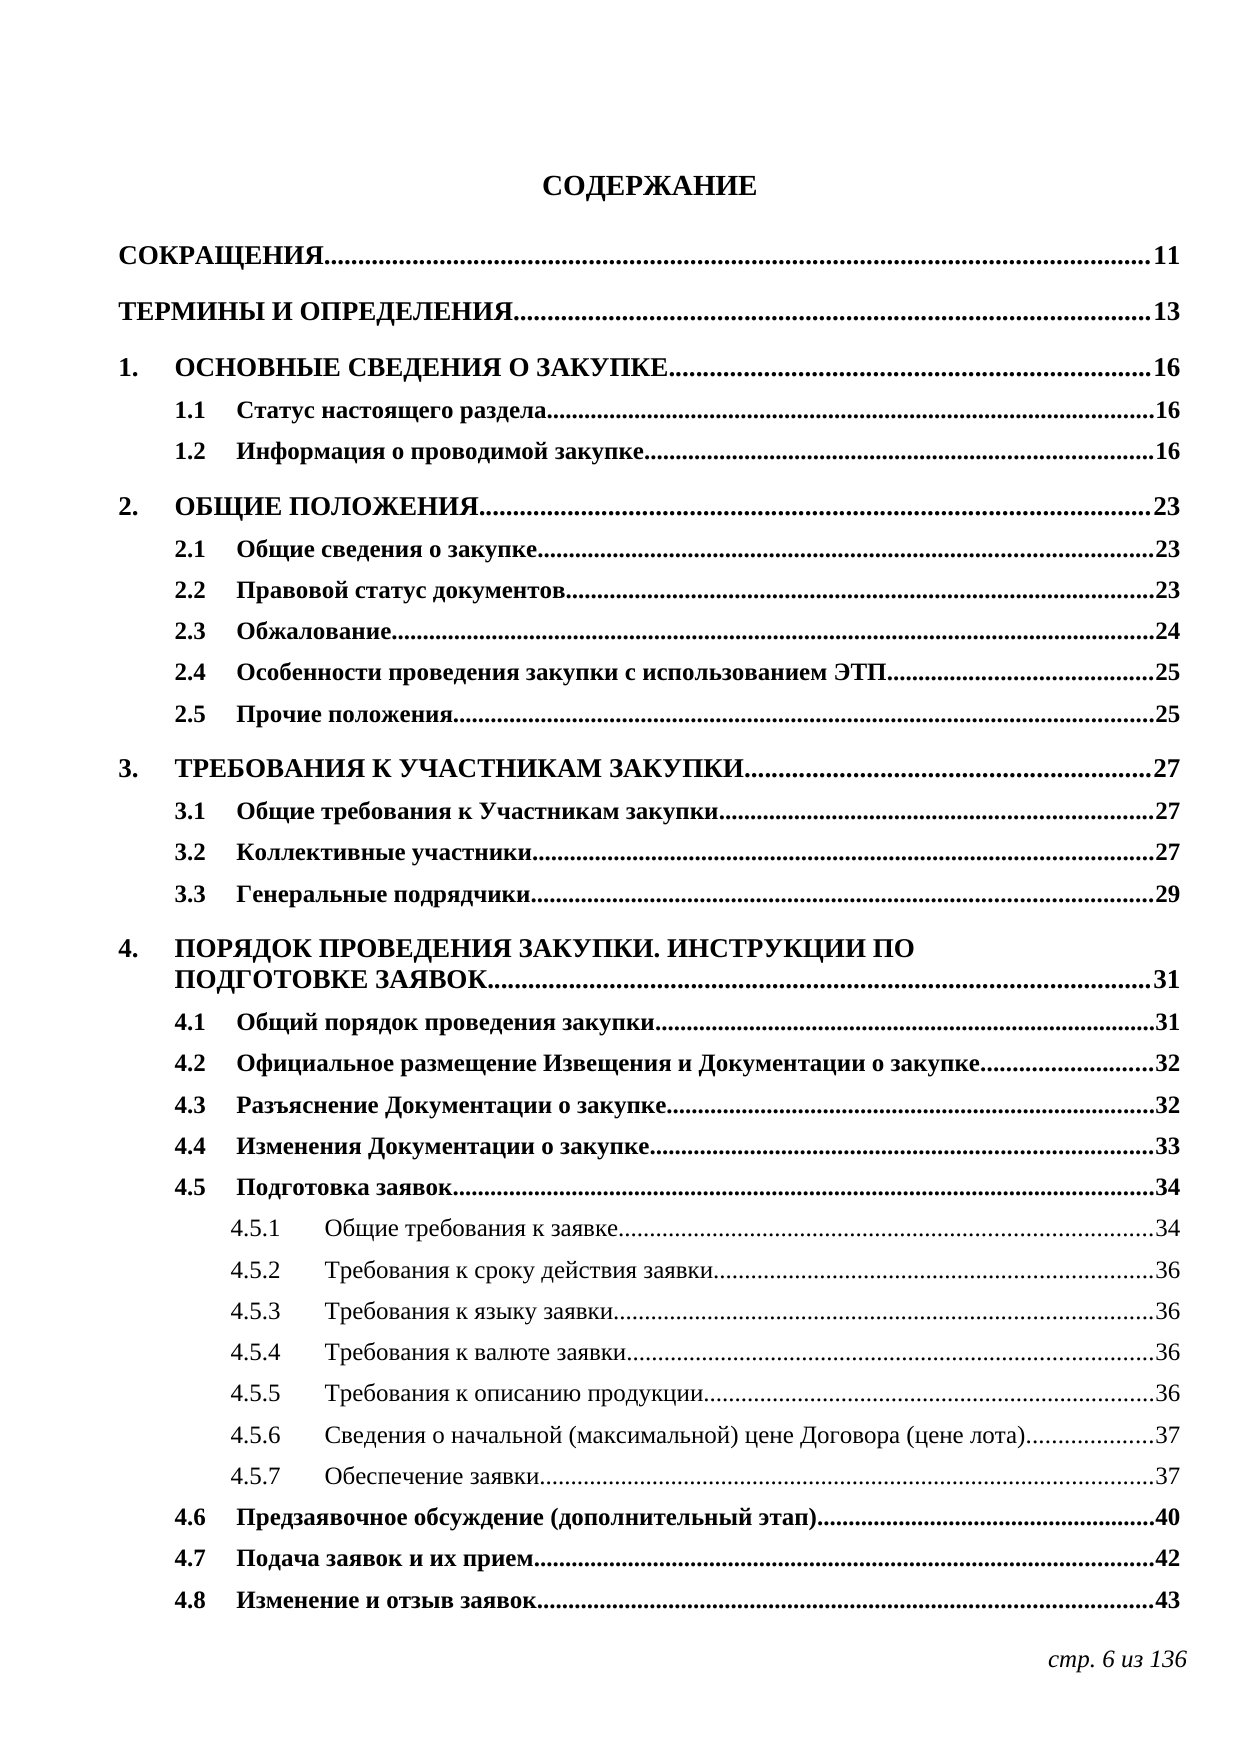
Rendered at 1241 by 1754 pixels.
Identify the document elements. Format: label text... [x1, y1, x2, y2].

text 3.3 Генеральные подрядчики 29 [174, 879, 1093, 907]
text СОДЕРЖАНИЕ [118, 168, 1181, 202]
text 4.5.4 Требования к валюте заявки 36 [230, 1337, 1063, 1366]
text 4.3 Разъяснение Документации о закупке 32 [174, 1090, 1093, 1118]
text 4.5.1 Общие требования к заявке 34 [230, 1213, 1063, 1242]
text 4.6 Предзаявочное обсуждение (дополнительный этап) 40 [174, 1502, 1093, 1531]
text 2.2 Правовой статус документов 23 [174, 575, 1093, 604]
text 4.5.5 Требования к описанию продукции 36 [230, 1378, 1063, 1407]
text 4.5.2 Требования к сроку действия заявки 36 [230, 1255, 1063, 1283]
text 2.5 Прочие положения 25 [174, 699, 1093, 727]
text 4.2 Официальное размещение Извещения и Документации о закупке 32 [174, 1048, 1093, 1077]
text 3. ТРЕБОВАНИЯ К УЧАСТНИКАМ ЗАКУПКИ 27 [118, 752, 1063, 784]
text 4.5.6 Сведения о начальной (максимальной) цене Договора (цене лота) 37 [230, 1420, 1063, 1448]
text 4.8 Изменение и отзыв заявок 43 [174, 1585, 1093, 1613]
text 4. ПОРЯДОК ПРОВЕДЕНИЯ ЗАКУПКИ. ИНСТРУКЦИИ ПО ПОДГОТОВКЕ ЗАЯВОК 31 [118, 932, 1063, 995]
text ТЕРМИНЫ И ОПРЕДЕЛЕНИЯ 13 [118, 295, 1063, 326]
text 4.5 Подготовка заявок 34 [174, 1172, 1093, 1201]
text СОКРАЩЕНИЯ 11 [118, 239, 1063, 270]
text 4.7 Подача заявок и их прием 42 [174, 1543, 1093, 1572]
text 4.5.7 Обеспечение заявки 37 [230, 1461, 1063, 1490]
text 2.3 Обжалование 24 [174, 616, 1093, 645]
text 3.1 Общие требования к Участникам закупки 27 [174, 796, 1093, 825]
text 2.4 Особенности проведения закупки с использованием ЭТП 25 [174, 657, 1093, 686]
text 1. ОСНОВНЫЕ СВЕДЕНИЯ О ЗАКУПКЕ 16 [118, 351, 1063, 383]
text 1.1 Статус настоящего раздела 16 [174, 395, 1093, 424]
text 2. ОБЩИЕ ПОЛОЖЕНИЯ 23 [118, 490, 1063, 521]
text 4.1 Общий порядок проведения закупки 31 [174, 1007, 1093, 1036]
text 3.2 Коллективные участники 27 [174, 837, 1093, 866]
text 2.1 Общие сведения о закупке 23 [174, 534, 1093, 562]
text 4.5.3 Требования к языку заявки 36 [230, 1296, 1063, 1325]
text 1.2 Информация о проводимой закупке 16 [174, 436, 1093, 465]
text 4.4 Изменения Документации о закупке 33 [174, 1131, 1093, 1160]
